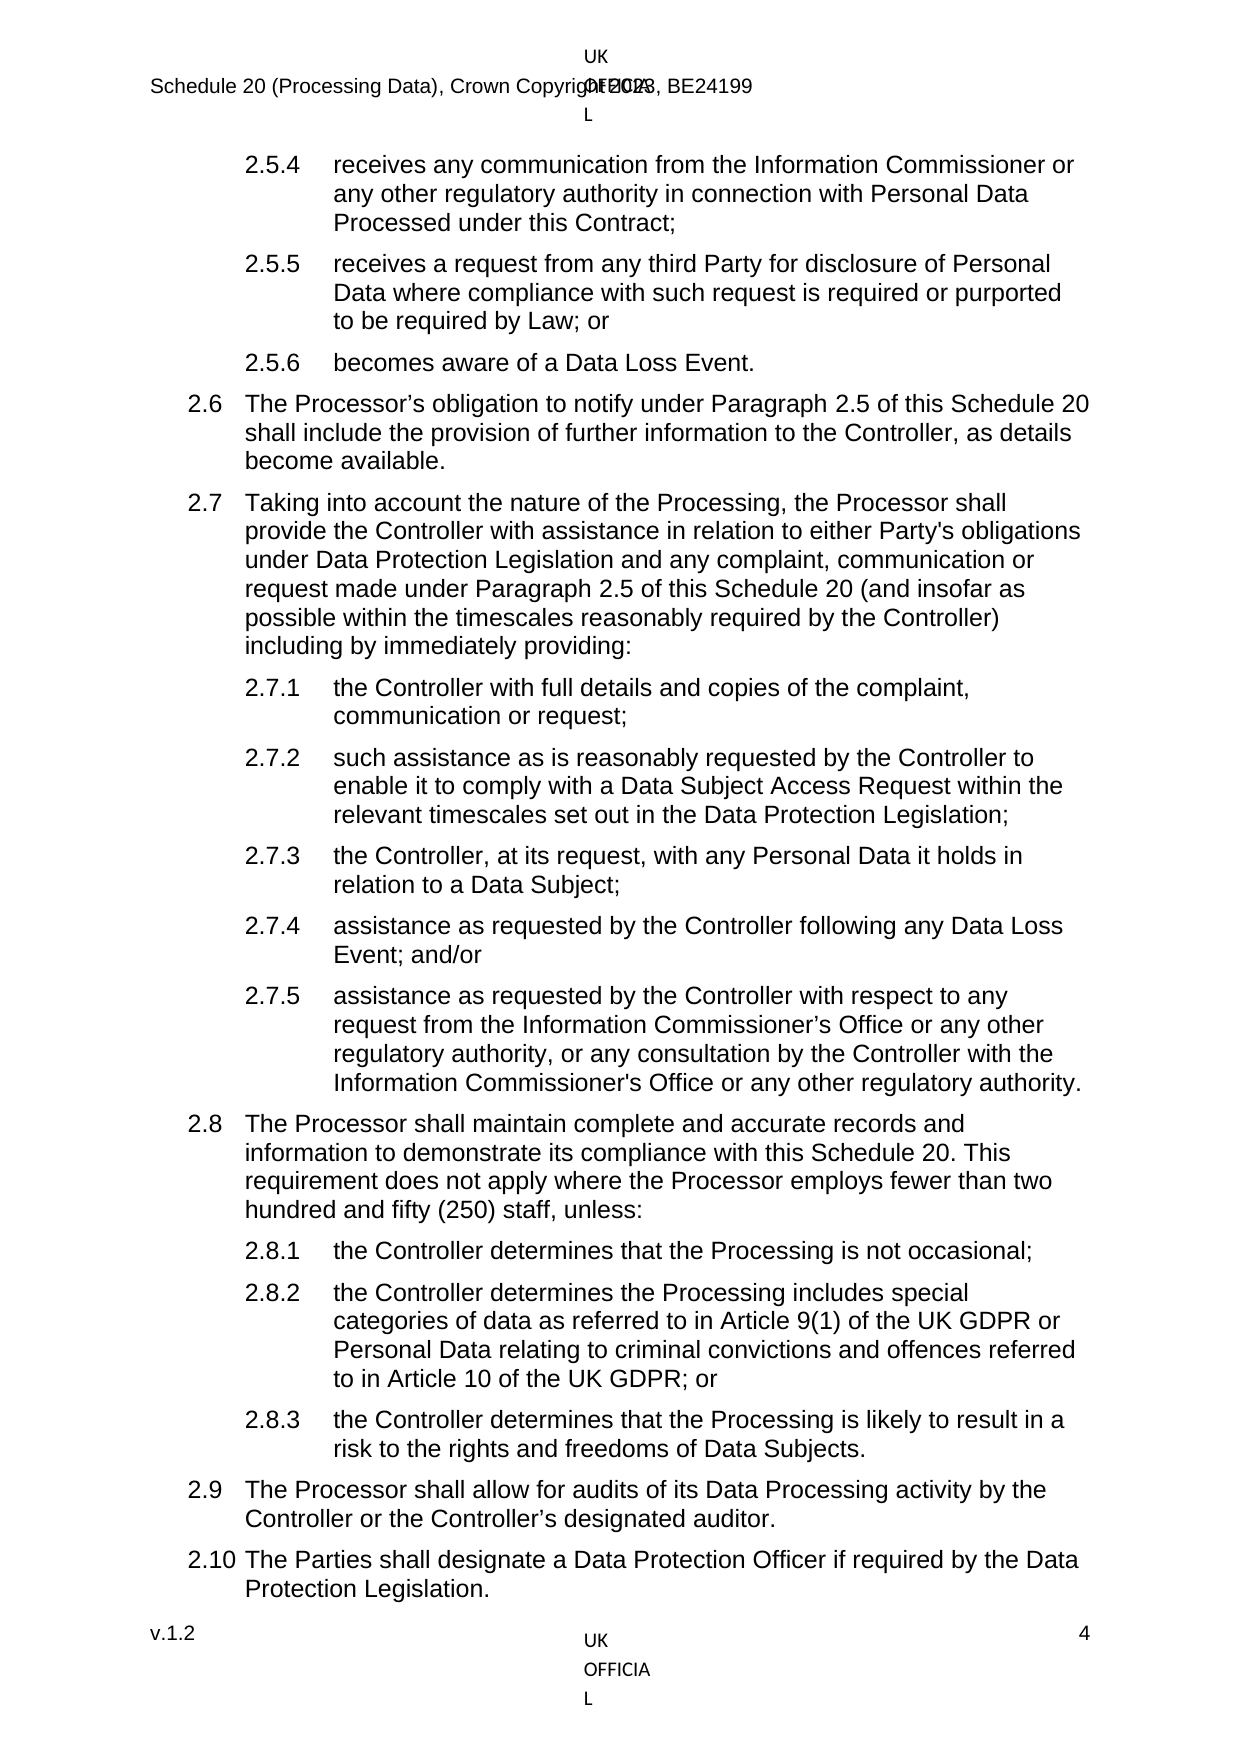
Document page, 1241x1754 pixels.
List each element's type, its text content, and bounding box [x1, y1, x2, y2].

list receives a request from any third Party for disclosure of Personal Data where compliance with such request is required or purported to be required by Law; or [244, 249, 1090, 335]
list assistance as requested by the Controller following any Data Loss Event; and/or [244, 911, 1090, 969]
list such assistance as is reasonably requested by the Controller to enable it to comply with a Data Subject Access Request within the relevant timescales set out in the Data Protection Legislation; [244, 742, 1090, 829]
list becomes aware of a Data Loss Event. [244, 347, 1090, 376]
list the Controller determines that the Processing is likely to result in a risk to the rights and freedoms of Data Subjects. [244, 1405, 1090, 1462]
list the Controller determines the Processing includes special categories of data as referred to in Article 9(1) of the UK GDPR or Personal Data relating to criminal convictions and offences referred to in Article 10 of the UK GDPR; or [244, 1277, 1090, 1392]
list the Controller, at its request, with any Personal Data it holds in relation to a Data Subject; [244, 841, 1090, 899]
list the Controller determines that the Processing is not occasional; [244, 1236, 1090, 1265]
list receives any communication from the Information Commissioner or any other regulatory authority in connection with Personal Data Processed under this Contract; [244, 150, 1090, 236]
list The Parties shall designate a Data Protection Officer if required by the Data Protection Legislation. [187, 1545, 1090, 1602]
list the Controller with full details and copies of the complaint, communication or request; [244, 672, 1090, 730]
list The Processor shall maintain complete and accurate records and information to demonstrate its compliance with this Schedule 20. This requirement does not apply where the Processor employs fewer than two hundred and fifty (250) staff, unless: [187, 1109, 1090, 1224]
list Taking into account the nature of the Processing, the Processor shall provide the Controller with assistance in relation to either Party's obligations under Data Protection Legislation and any complaint, communication or request made under Paragraph 2.5 of this Schedule 20 (and insofar as possible within the timescales reasonably required by the Controller) including by immediately providing: [187, 487, 1090, 660]
list assistance as requested by the Controller with respect to any request from the Information Commissioner’s Office or any other regulatory authority, or any consultation by the Controller with the Information Commissioner's Office or any other regulatory authority. [244, 981, 1090, 1096]
list The Processor’s obligation to notify under Paragraph 2.5 of this Schedule 20 shall include the provision of further information to the Controller, as details become available. [187, 389, 1090, 475]
list The Processor shall allow for audits of its Data Processing activity by the Controller or the Controller’s designated auditor. [187, 1475, 1090, 1532]
